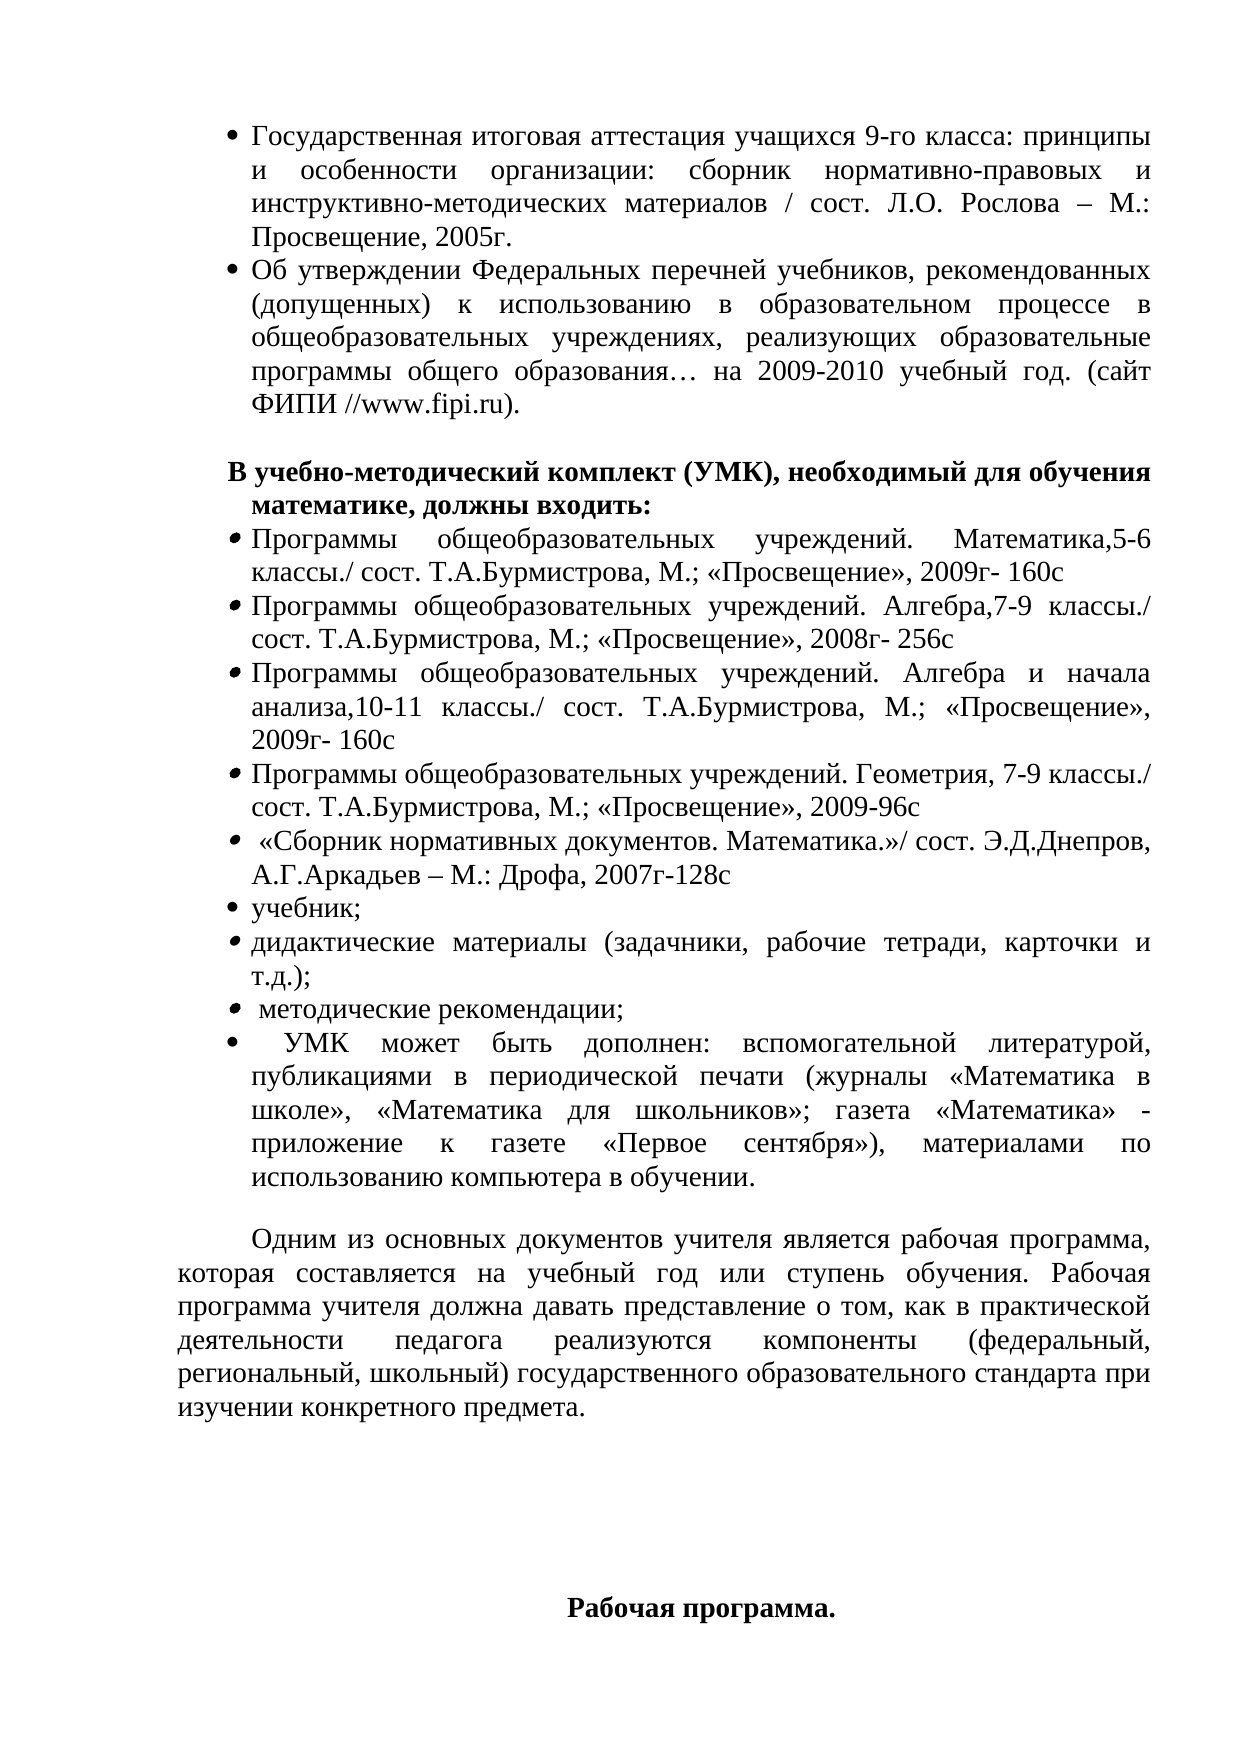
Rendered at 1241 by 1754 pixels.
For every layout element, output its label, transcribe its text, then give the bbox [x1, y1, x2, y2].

list дидактические материалы (задачники, рабочие тетради, карточки и т.д.); [227, 924, 1152, 991]
list «Сборник нормативных документов. Математика.»/ сост. Э.Д.Днепров, А.Г.Аркадьев – М.: Дрофа, 2007г-128с [227, 823, 1152, 890]
list Программы общеобразовательных учреждений. Геометрия, 7-9 классы./ сост. Т.А.Бурмистрова, М.; «Просвещение», 2009-96с [227, 756, 1152, 823]
text Рабочая программа. [177, 1590, 1152, 1624]
list Государственная итоговая аттестация учащихся 9-го класса: принципы и особенности организации: сборник нормативно-правовых и инструктивно-методических материалов / сост. Л.О. Рослова – М.: Просвещение, 2005г. [227, 118, 1152, 252]
text Одним из основных документов учителя является рабочая программа, которая составляется на учебный год или ступень обучения. Рабочая программа учителя должна давать представление о том, как в практической деятельности педагога реализуются компоненты (федеральный, региональный, школьный) государственного образовательного стандарта при изучении конкретного предмета. [177, 1221, 1152, 1423]
list Об утверждении Федеральных перечней учебников, рекомендованных (допущенных) к использованию в образовательном процессе в общеобразовательных учреждениях, реализующих образовательные программы общего образования… на 2009-2010 учебный год. (сайт ФИПИ //www.fipi.ru). [227, 252, 1152, 420]
list методические рекомендации; [227, 991, 1152, 1025]
text В учебно-методический комплект (УМК), необходимый для обучения математике, должны входить: [227, 454, 1152, 521]
list Программы общеобразовательных учреждений. Алгебра и начала анализа,10-11 классы./ сост. Т.А.Бурмистрова, М.; «Просвещение», 2009г- 160с [227, 655, 1152, 756]
list Программы общеобразовательных учреждений. Алгебра,7-9 классы./ сост. Т.А.Бурмистрова, М.; «Просвещение», 2008г- 256с [227, 588, 1152, 655]
list учебник; [227, 890, 1152, 924]
list УМК может быть дополнен: вспомогательной литературой, публикациями в периодической печати (журналы «Математика в школе», «Математика для школьников»; газета «Математика» - приложение к газете «Первое сентября»), материалами по использованию компьютера в обучении. [227, 1025, 1152, 1193]
list Программы общеобразовательных учреждений. Математика,5-6 классы./ сост. Т.А.Бурмистрова, М.; «Просвещение», 2009г- 160с [227, 521, 1152, 588]
